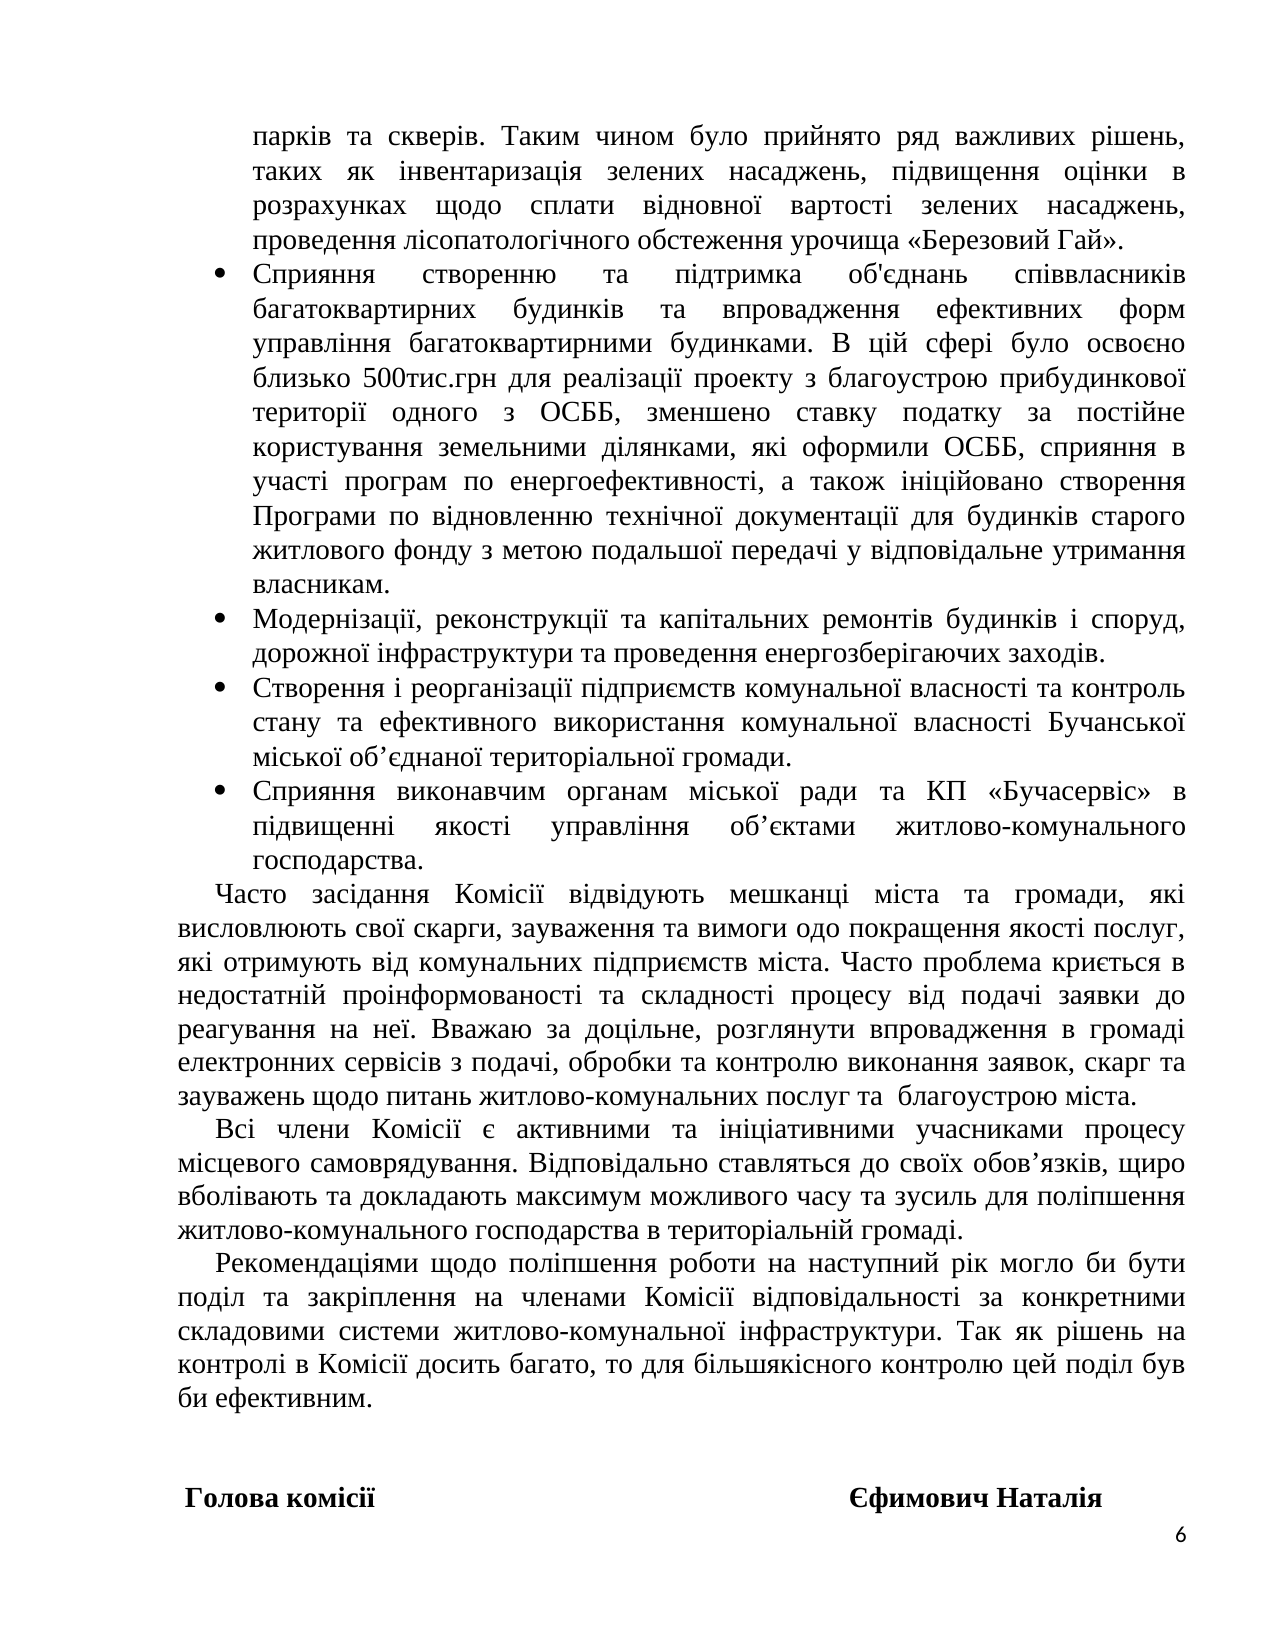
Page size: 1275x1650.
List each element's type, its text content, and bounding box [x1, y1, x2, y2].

text Всі члени Комісії є активними та ініціативними учасниками процесу місцевого самоврядування. Відповідально ставляться до своїх обов’язків, щиро вболівають та докладають максимум можливого часу та зусиль для поліпшення житлово-комунального господарства в територіальній громаді. [177, 1111, 1186, 1246]
list Створення і реорганізації підприємств комунальної власності та контроль стану та ефективного використання комунальної власності Бучанської міської об’єднаної територіальної громади. [215, 670, 1186, 773]
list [215, 118, 1186, 256]
list Сприяння створенню та підтримка об'єднань співвласників багатоквартирних будинків та впровадження ефективних форм управління багатоквартирними будинками. В цій сфері було освоєно близько 500тис.грн для реалізації проекту з благоустрою прибудинкової території одного з ОСББ, зменшено ставку податку за постійне користування земельними ділянками, які оформили ОСББ, сприяння в участі програм по енергоефективності, а також ініційовано створення Програми по відновленню технічної документації для будинків старого житлового фонду з метою подальшої передачі у відповідальне утримання власникам. [215, 256, 1186, 601]
text Голова комісії Єфимович Наталія [177, 1480, 1186, 1514]
text Часто засідання Комісії відвідують мешканці міста та громади, які висловлюють свої скарги, зауваження та вимоги одо покращення якості послуг, які отримують від комунальних підприємств міста. Часто проблема криється в недостатній проінформованості та складності процесу від подачі заявки до реагування на неї. Вважаю за доцільне, розглянути впровадження в громаді електронних сервісів з подачі, обробки та контролю виконання заявок, скарг та зауважень щодо питань житлово-комунальних послуг та благоустрою міста. [177, 877, 1186, 1111]
text Рекомендаціями щодо поліпшення роботи на наступний рік могло би бути поділ та закріплення на членами Комісії відповідальності за конкретними складовими системи житлово-комунальної інфраструктури. Так як рішень на контролі в Комісії досить багато, то для більшякісного контролю цей поділ був би ефективним. [177, 1246, 1186, 1413]
list Модернізації, реконструкції та капітальних ремонтів будинків і споруд, дорожної інфраструктури та проведення енергозберігаючих заходів. [215, 601, 1186, 670]
list Сприяння виконавчим органам міської ради та КП «Бучасервіс» в підвищенні якості управління об’єктами житлово-комунального господарства. [215, 773, 1186, 877]
